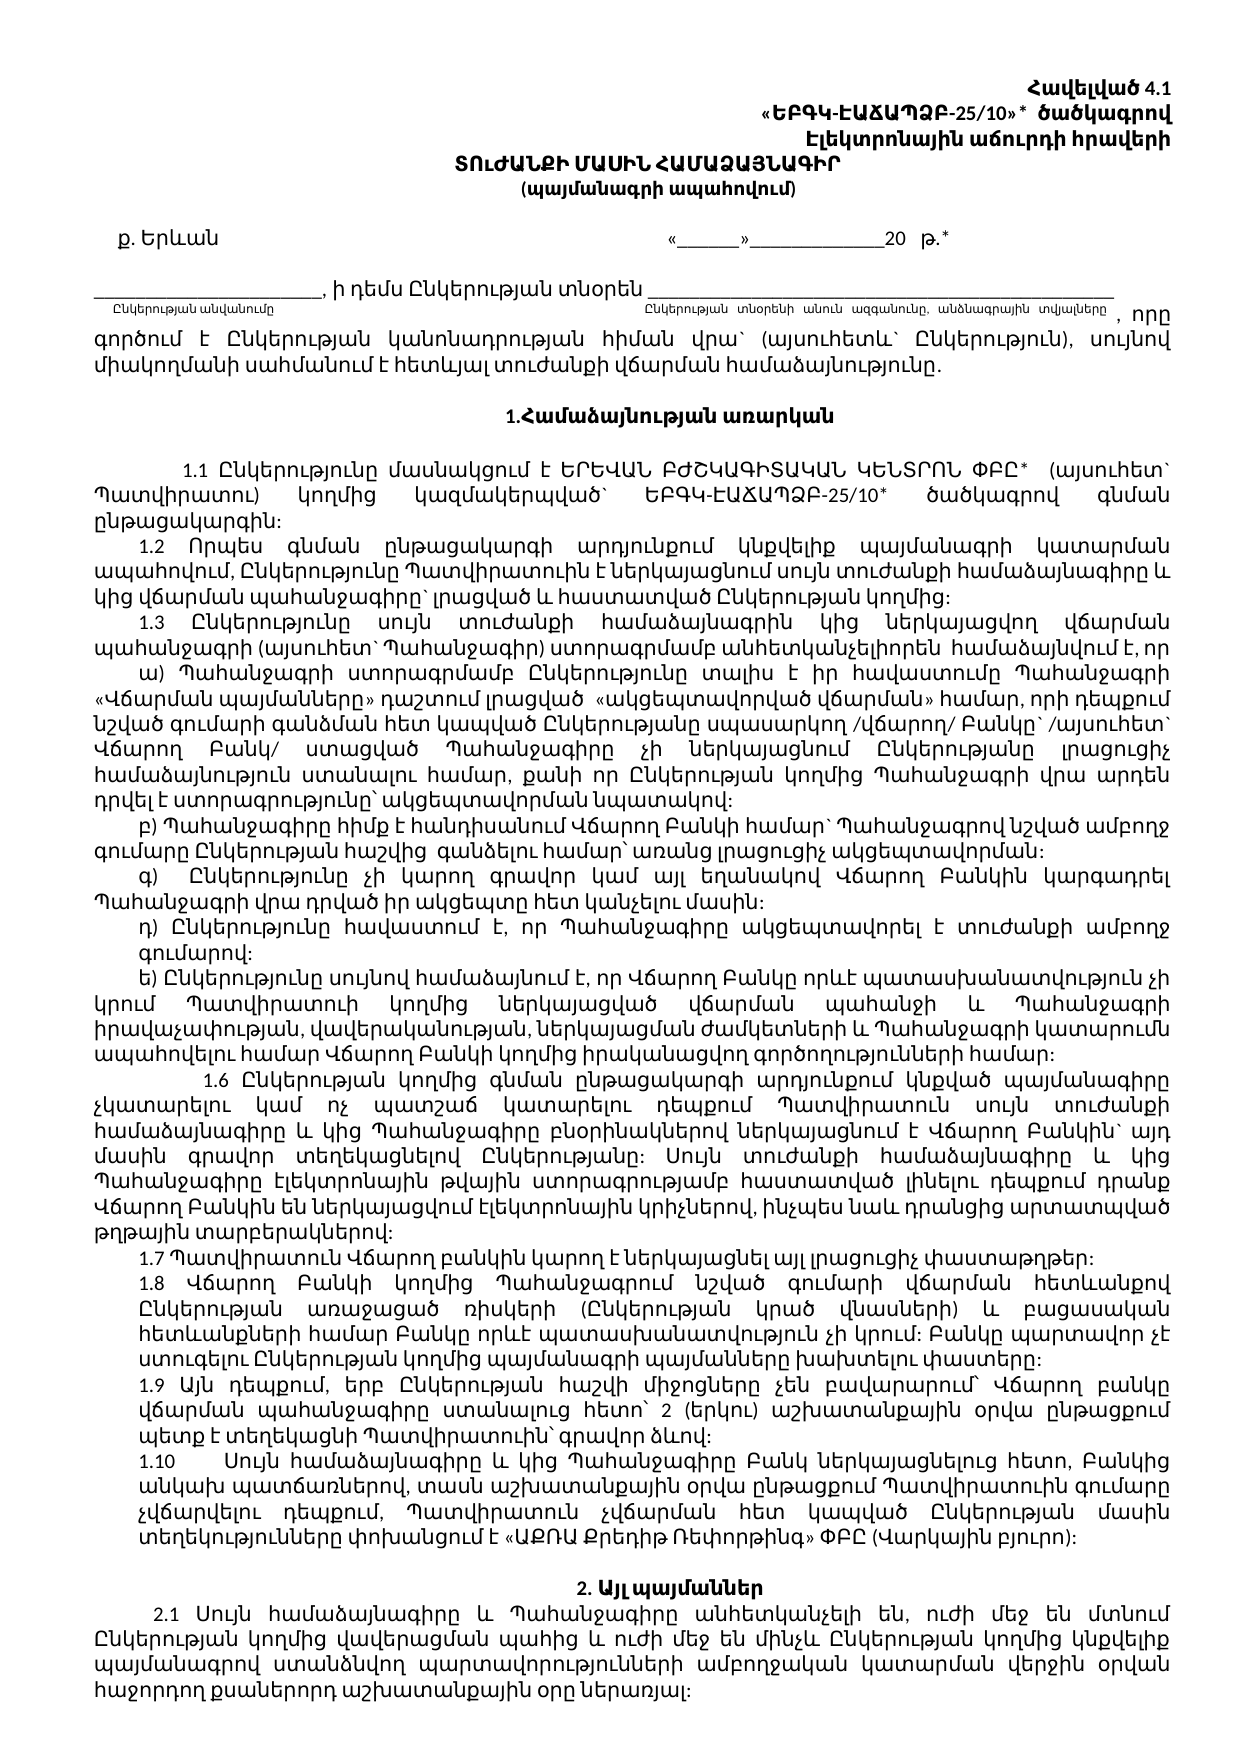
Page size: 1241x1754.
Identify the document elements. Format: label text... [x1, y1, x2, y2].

text 2.1 Սույն համաձայնագիրը և Պահանջագիրը անհետկանչելի են, ուժի մեջ են մտնում Ընկերության կողմից վավերացման պահից և ուժի մեջ են մինչև Ընկերության կողմից կնքվելիք պայմանագրով ստանձնվող պարտավորությունների ամբողջական կատարման վերջին օրվան հաջորդող քսաներորդ աշխատանքային օրը ներառյալ: [94, 1601, 1171, 1702]
text ա) Պահանջագրի ստորագրմամբ Ընկերությունը տալիս է իր հավաստումը Պահանջագրի «Վճարման պայմանները» դաշտում լրացված «ակցեպտավորված վճարման» համար, որի դեպքում նշված գումարի գանձման հետ կապված Ընկերությանը սպասարկող /վճարող/ Բանկը` /այսուհետ` Վճարող Բանկ/ ստացված Պահանջագիրը չի ներկայացնում Ընկերությանը լրացուցիչ համաձայնություն ստանալու համար, քանի որ Ընկերության կողմից Պահանջագրի վրա արդեն դրվել է ստորագրությունը՝ ակցեպտավորման նպատակով: [94, 660, 1171, 813]
text 1.2 Որպես գնման ընթացակարգի արդյունքում կնքվելիք պայմանագրի կատարման ապահովում, Ընկերությունը Պատվիրատուին է ներկայացնում սույն տուժանքի համաձայնագիրը և կից վճարման պահանջագիրը` լրացված և հաստատված Ընկերության կողմից: [94, 533, 1171, 609]
text 1.1 Ընկերությունը մասնակցում է ԵՐԵՎԱՆ ԲԺՇԿԱԳԻՏԱԿԱՆ ԿԵՆՏՐՈՆ ՓԲԸ* (այսուհետ` Պատվիրատու) կողմից կազմակերպված` ԵԲԳԿ-ԷԱՃԱՊՁԲ-25/10* ծածկագրով գնման ընթացակարգին: [94, 457, 1171, 533]
text (պայմանագրի ապահովում) [94, 177, 1171, 199]
text 1.9 Այն դեպքում, երբ Ընկերության հաշվի միջոցները չեն բավարարում՝ Վճարող բանկը վճարման պահանջագիրը ստանալուց հետո՝ 2 (երկու) աշխատանքային օրվա ընթացքում պետք է տեղեկացնի Պատվիրատուին՝ գրավոր ձևով: [138, 1372, 1171, 1448]
text ՏՈւԺԱՆՔԻ ՄԱՍԻՆ ՀԱՄԱՁԱՅՆԱԳԻՐ [94, 151, 1171, 177]
text 1.3 Ընկերությունը սույն տուժանքի համաձայնագրին կից ներկայացվող վճարման պահանջագրի (այսուհետ` Պահանջագիր) ստորագրմամբ անհետկանչելիորեն համաձայնվում է, որ [94, 609, 1171, 660]
text «ԵԲԳԿ-ԷԱՃԱՊՁԲ-25/10»* ծածկագրով [94, 100, 1171, 126]
text 1.8 Վճարող Բանկի կողմից Պահանջագրում նշված գումարի վճարման հետևանքով Ընկերության առաջացած ռիսկերի (Ընկերության կրած վնասների) և բացասական հետևանքների համար Բանկը որևէ պատասխանատվություն չի կրում: Բանկը պարտավոր չէ ստուգելու Ընկերության կողմից պայմանագրի պայմանները խախտելու փաստերը: [138, 1270, 1171, 1372]
text 1.10 Սույն համաձայնագիրը և կից Պահանջագիրը Բանկ ներկայացնելուց հետո, Բանկից անկախ պատճառներով, տասն աշխատանքային օրվա ընթացքում Պատվիրատուին գումարը չվճարվելու դեպքում, Պատվիրատուն չվճարման հետ կապված Ընկերության մասին տեղեկությունները փոխանցում է «ԱՔՌԱ Քրեդիթ Ռեփորթինգ» ՓԲԸ (Վարկային բյուրո): [138, 1448, 1171, 1550]
text Էլեկտրոնային աճուրդի հրավերի [94, 126, 1171, 151]
text գ) Ընկերությունը չի կարող գրավոր կամ այլ եղանակով Վճարող Բանկին կարգադրել Պահանջագրի վրա դրված իր ակցեպտը հետ կանչելու մասին: [94, 864, 1171, 914]
text ե) Ընկերությունը սույնով համաձայնում է, որ Վճարող Բանկը որևէ պատասխանատվություն չի կրում Պատվիրատուի կողմից ներկայացված վճարման պահանջի և Պահանջագրի իրավաչափության, վավերականության, ներկայացման ժամկետների և Պահանջագրի կատարումն ապահովելու համար Վճարող Բանկի կողմից իրականացվող գործողությունների համար: [94, 965, 1171, 1067]
text Հավելված 4.1 [94, 75, 1171, 100]
text ք. Երևան «______»_____________20 թ.* [94, 225, 1171, 250]
text ______________________, ի դեմս Ընկերության տնօրեն _____________________________________________ [94, 276, 1171, 301]
text Ընկերության անվանումը Ընկերության տնօրենի անուն ազգանունը, անձնագրային տվյալները , որը գործում է Ընկերության կանոնադրության հիման վրա` (այսուհետև` Ընկերություն), սույնով միակողմանի սահմանում է հետևյալ տուժանքի վճարման համաձայնությունը. [94, 301, 1171, 377]
text 1.6 Ընկերության կողմից գնման ընթացակարգի արդյունքում կնքված պայմանագիրը չկատարելու կամ ոչ պատշաճ կատարելու դեպքում Պատվիրատուն սույն տուժանքի համաձայնագիրը և կից Պահանջագիրը բնօրինակներով ներկայացնում է Վճարող Բանկին` այդ մասին գրավոր տեղեկացնելով Ընկերությանը: Սույն տուժանքի համաձայնագիրը և կից Պահանջագիրը էլեկտրոնային թվային ստորագրությամբ հաստատված լինելու դեպքում դրանք Վճարող Բանկին են ներկայացվում էլեկտրոնային կրիչներով, ինչպես նաև դրանցից արտատպված թղթային տարբերակներով: [94, 1067, 1171, 1245]
text 1.Համաձայնության առարկան [169, 403, 1171, 428]
text դ) Ընկերությունը հավաստում է, որ Պահանջագիրը ակցեպտավորել է տուժանքի ամբողջ գումարով: [138, 914, 1171, 965]
text 2. Այլ պայմաններ [169, 1575, 1171, 1601]
text 1.7 Պատվիրատուն Վճարող բանկին կարող է ներկայացնել այլ լրացուցիչ փաստաթղթեր: [138, 1245, 1171, 1270]
text բ) Պահանջագիրը հիմք է հանդիսանում Վճարող Բանկի համար` Պահանջագրով նշված ամբողջ գումարը Ընկերության հաշվից գանձելու համար՝ առանց լրացուցիչ ակցեպտավորման: [94, 813, 1171, 864]
